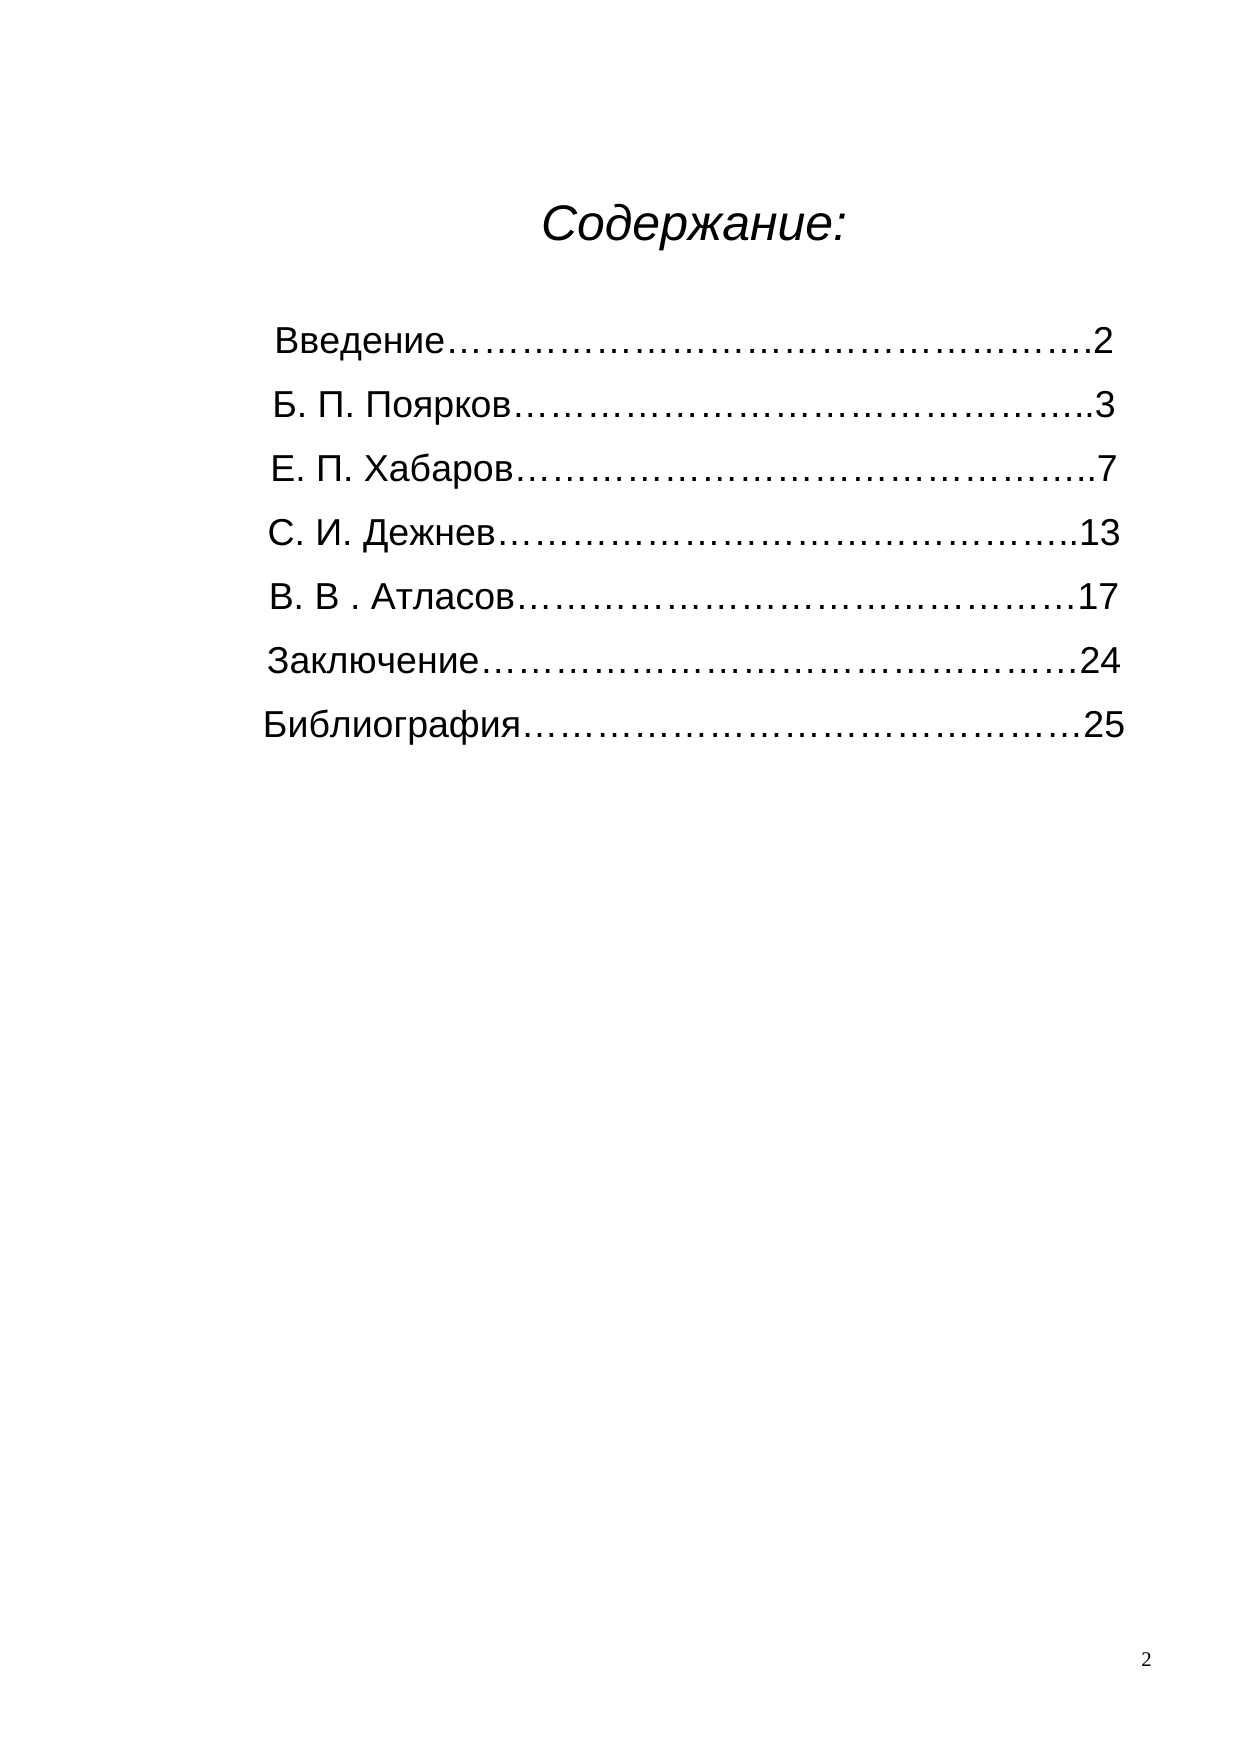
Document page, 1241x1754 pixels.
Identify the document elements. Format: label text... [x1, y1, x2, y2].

title Б. П. Поярков………………………………………..3 [236, 382, 1152, 426]
title Библиография………………………………………25 [236, 702, 1152, 745]
title Введение…………………………………………….2 [236, 318, 1152, 362]
title В. В . Атласов………………………………………17 [236, 574, 1152, 617]
title Содержание: [236, 193, 1152, 251]
title С. И. Дежнев………………………………………..13 [236, 510, 1152, 553]
title Заключение…………………………………………24 [236, 638, 1152, 681]
title Е. П. Хабаров………………………………………..7 [236, 446, 1152, 489]
